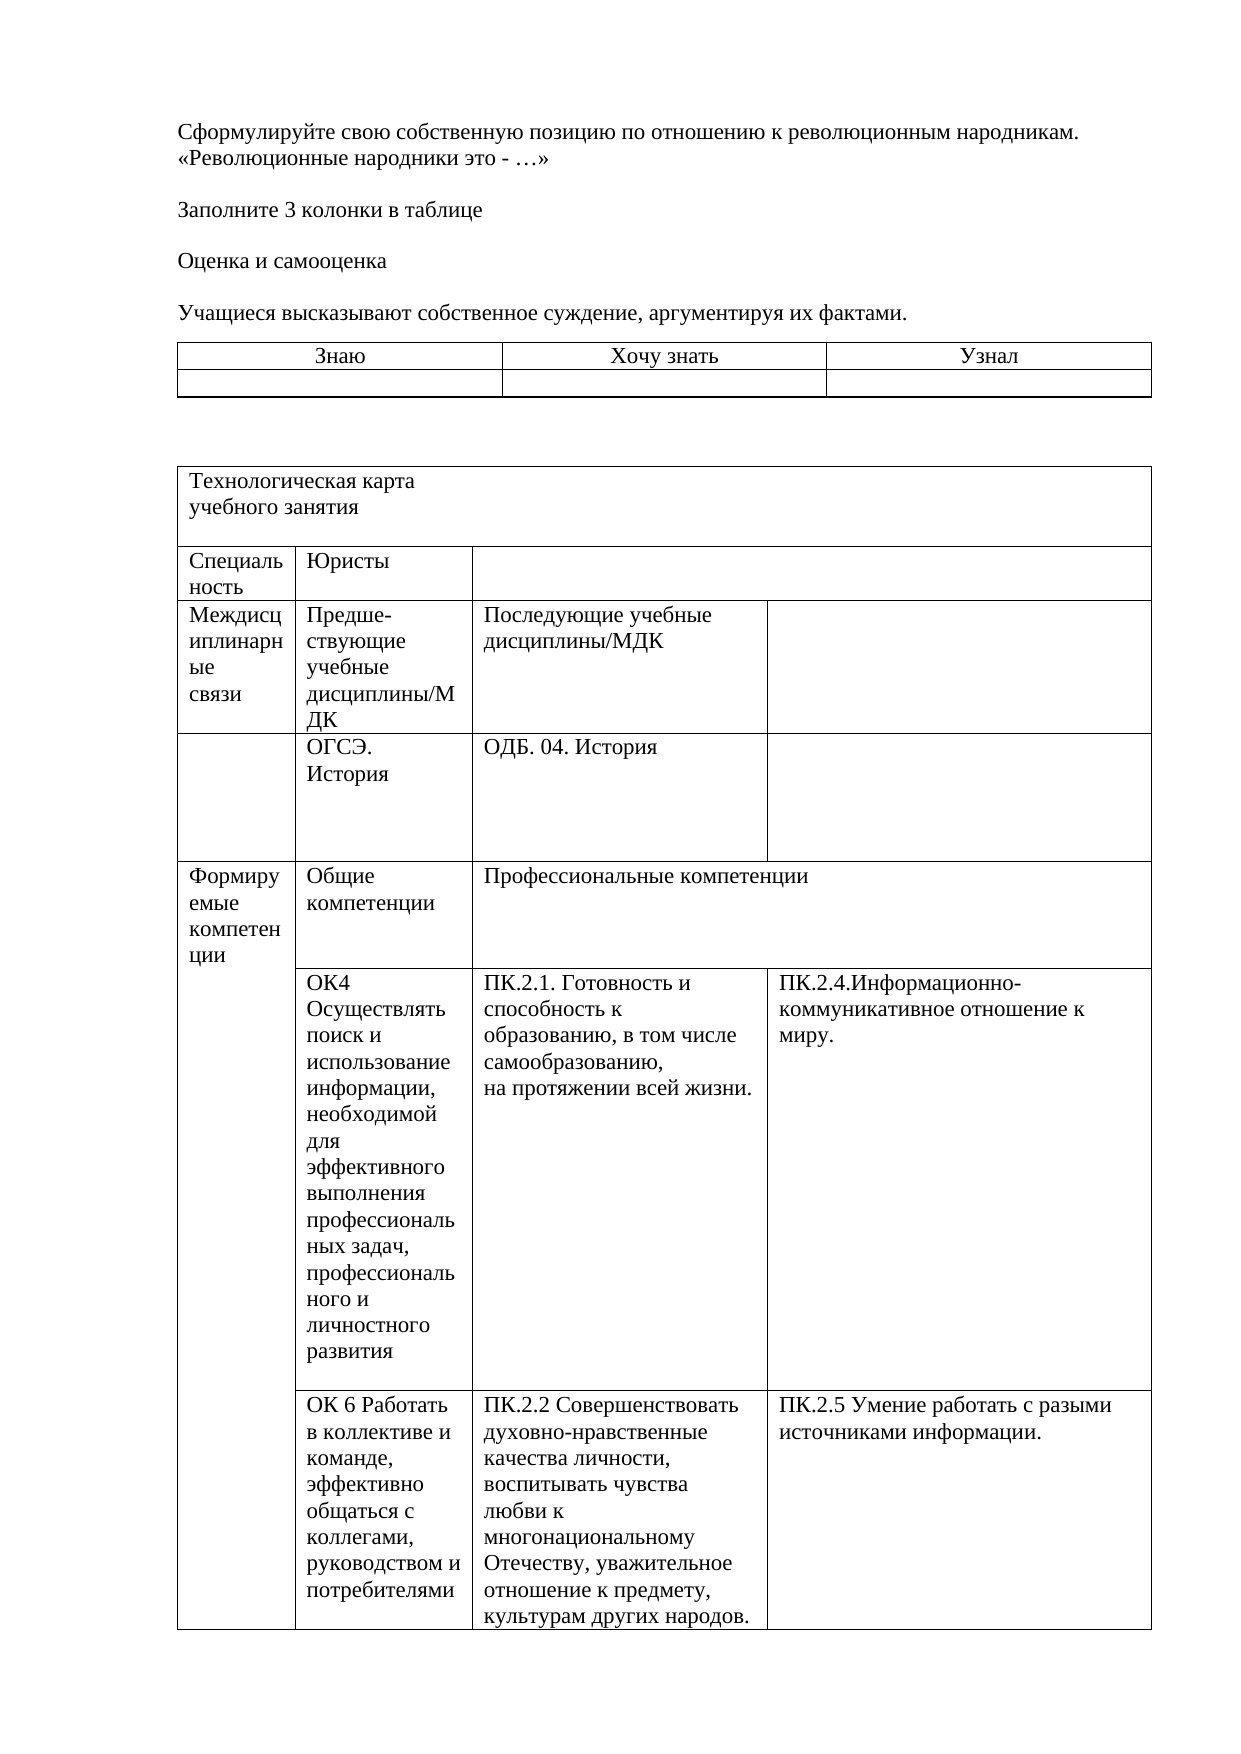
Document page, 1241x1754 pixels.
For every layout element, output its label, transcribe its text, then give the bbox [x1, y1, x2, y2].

table_cell Общие компетенции [296, 862, 472, 968]
table_cell ПК.2.4.Информационно-коммуникативное отношение к миру. [768, 969, 1151, 1390]
table_cell [178, 968, 295, 1628]
table_cell [768, 734, 1151, 861]
text Заполните 3 колонки в таблице [177, 196, 1152, 222]
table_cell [768, 1391, 1151, 1628]
table_cell Предше- ствующие учебные дисциплины/МДК [296, 601, 472, 732]
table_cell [296, 1391, 472, 1628]
table_cell ОК4 Осуществлять поиск и использование информации, необходимой для эффективного выполнения профессиональных задач, профессионального и личностного развития [296, 969, 472, 1390]
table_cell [473, 1391, 767, 1628]
table_cell [503, 370, 826, 396]
text Сформулируйте свою собственную позицию по отношению к революционным народникам. «Революционные народники это - …» [177, 118, 1152, 171]
table_cell [768, 601, 1151, 732]
table_cell [473, 547, 1151, 599]
text Учащиеся высказывают собственное суждение, аргументируя их фактами. [177, 298, 1152, 325]
table_cell ОГСЭ. История [296, 734, 472, 861]
table_header Технологическая карта учебного занятия [178, 467, 1151, 546]
table_cell [178, 370, 502, 396]
text Оценка и самооценка [177, 247, 1152, 273]
table_header Хочу знать [503, 343, 826, 369]
table_cell Юристы [296, 547, 472, 599]
table_cell ОДБ. 04. История [473, 734, 767, 861]
table_cell Специальность [178, 547, 295, 599]
table_cell [178, 734, 295, 861]
table_cell Профессиональные компетенции [473, 862, 1151, 968]
table_cell Междисциплинарные связи [178, 601, 295, 732]
table_header Узнал [827, 343, 1151, 369]
table_cell Формируемые компетенции [178, 862, 295, 968]
table_cell [827, 370, 1151, 396]
table_header Знаю [178, 343, 502, 369]
table_cell ПК.2.1. Готовность и способность к образованию, в том числе самообразованию, на протяжении всей жизни. [473, 969, 767, 1390]
table_cell Последующие учебные дисциплины/МДК [473, 601, 767, 732]
